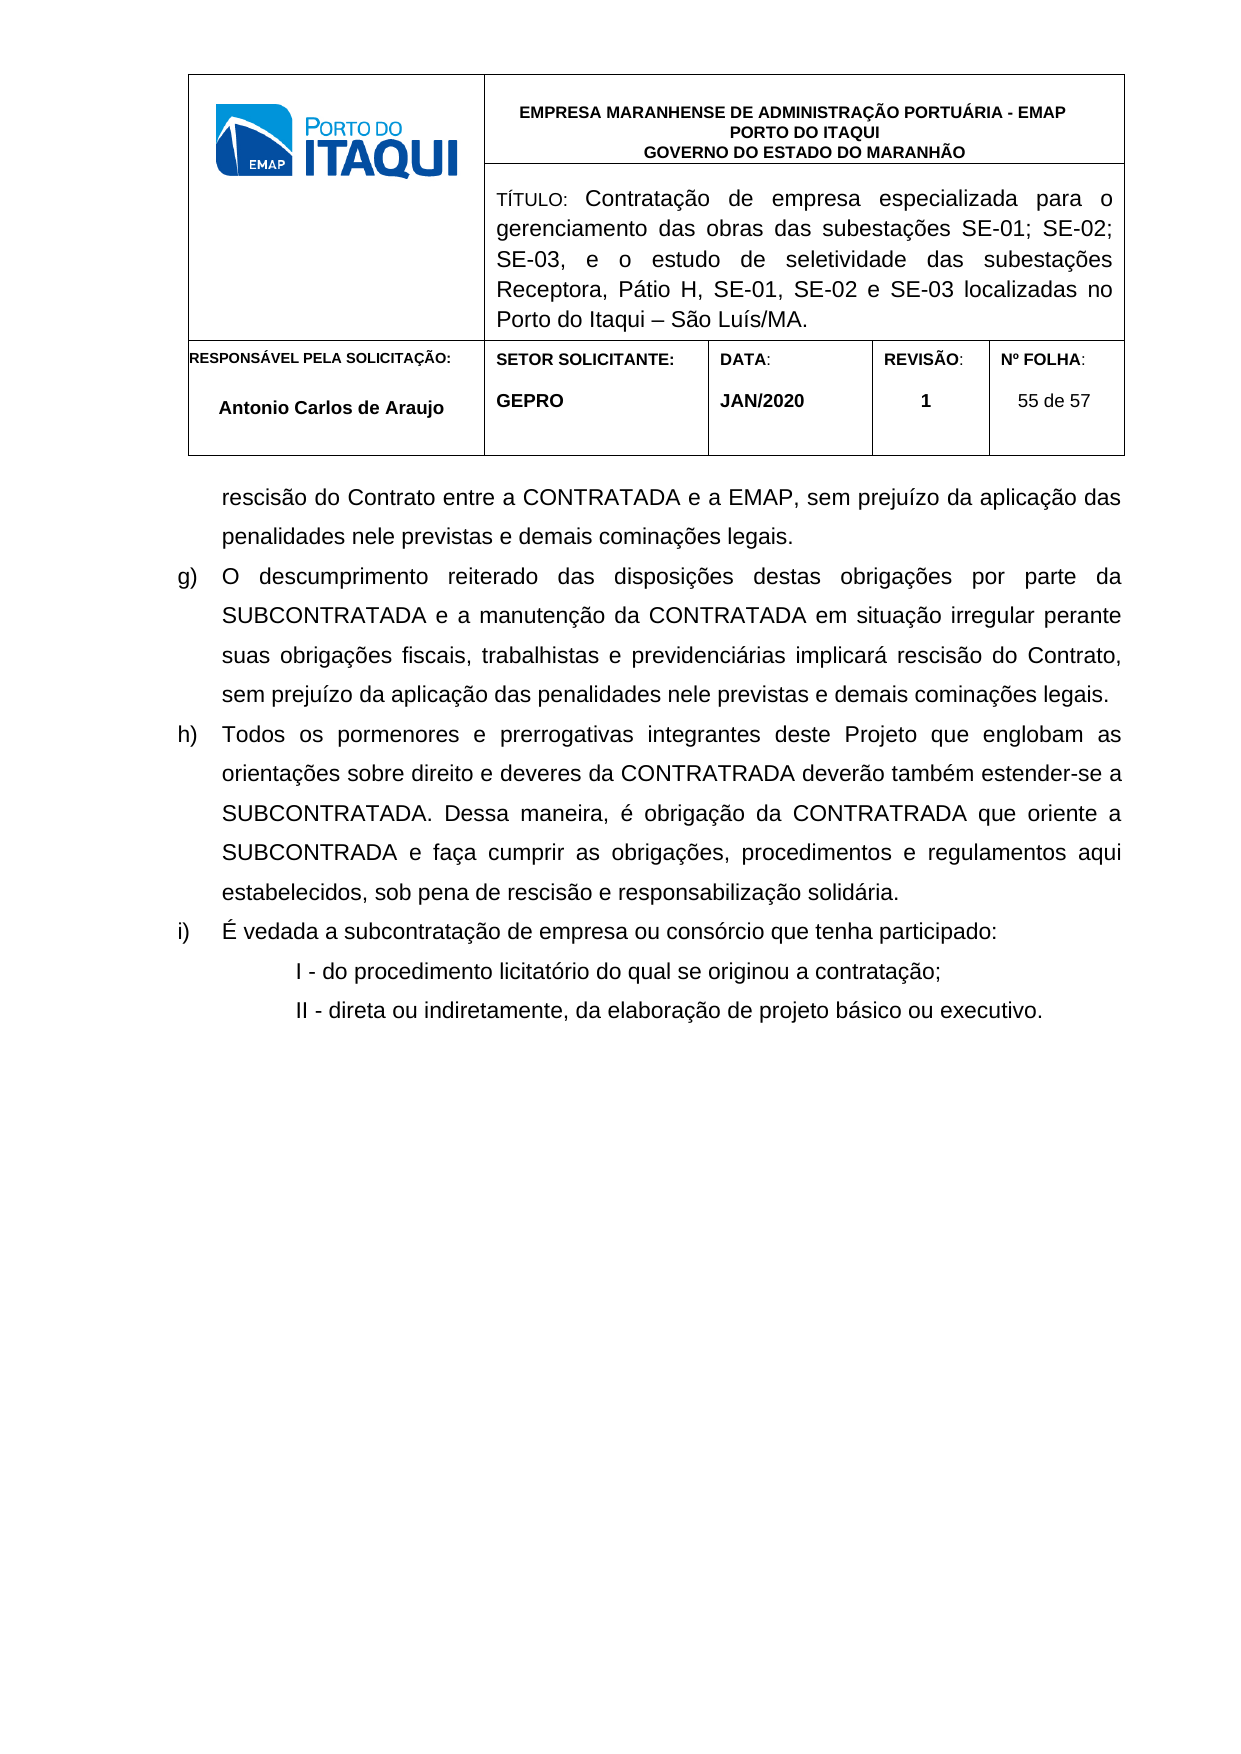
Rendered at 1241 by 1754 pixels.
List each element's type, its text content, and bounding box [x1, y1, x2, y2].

picture [208, 94, 464, 184]
list É vedada a subcontratação de empresa ou consórcio que tenha participado: [177, 918, 1122, 944]
text I - do procedimento licitatório do qual se originou a contratação; [177, 958, 1122, 984]
text II - direta ou indiretamente, da elaboração de projeto básico ou executivo. [177, 997, 1122, 1023]
list O descumprimento reiterado das disposições destas obrigações por parte da SUBCONTRATADA e a manutenção da CONTRATADA em situação irregular perante suas obrigações fiscais, trabalhistas e previdenciárias implicará rescisão do Contrato, sem prejuízo da aplicação das penalidades nele previstas e demais cominações legais. [177, 563, 1122, 708]
list Todos os pormenores e prerrogativas integrantes deste Projeto que englobam as orientações sobre direito e deveres da CONTRATRADA deverão também estender-se a SUBCONTRATADA. Dessa maneira, é obrigação da CONTRATRADA que oriente a SUBCONTRADA e faça cumprir as obrigações, procedimentos e regulamentos aqui estabelecidos, sob pena de rescisão e responsabilização solidária. [177, 721, 1122, 905]
